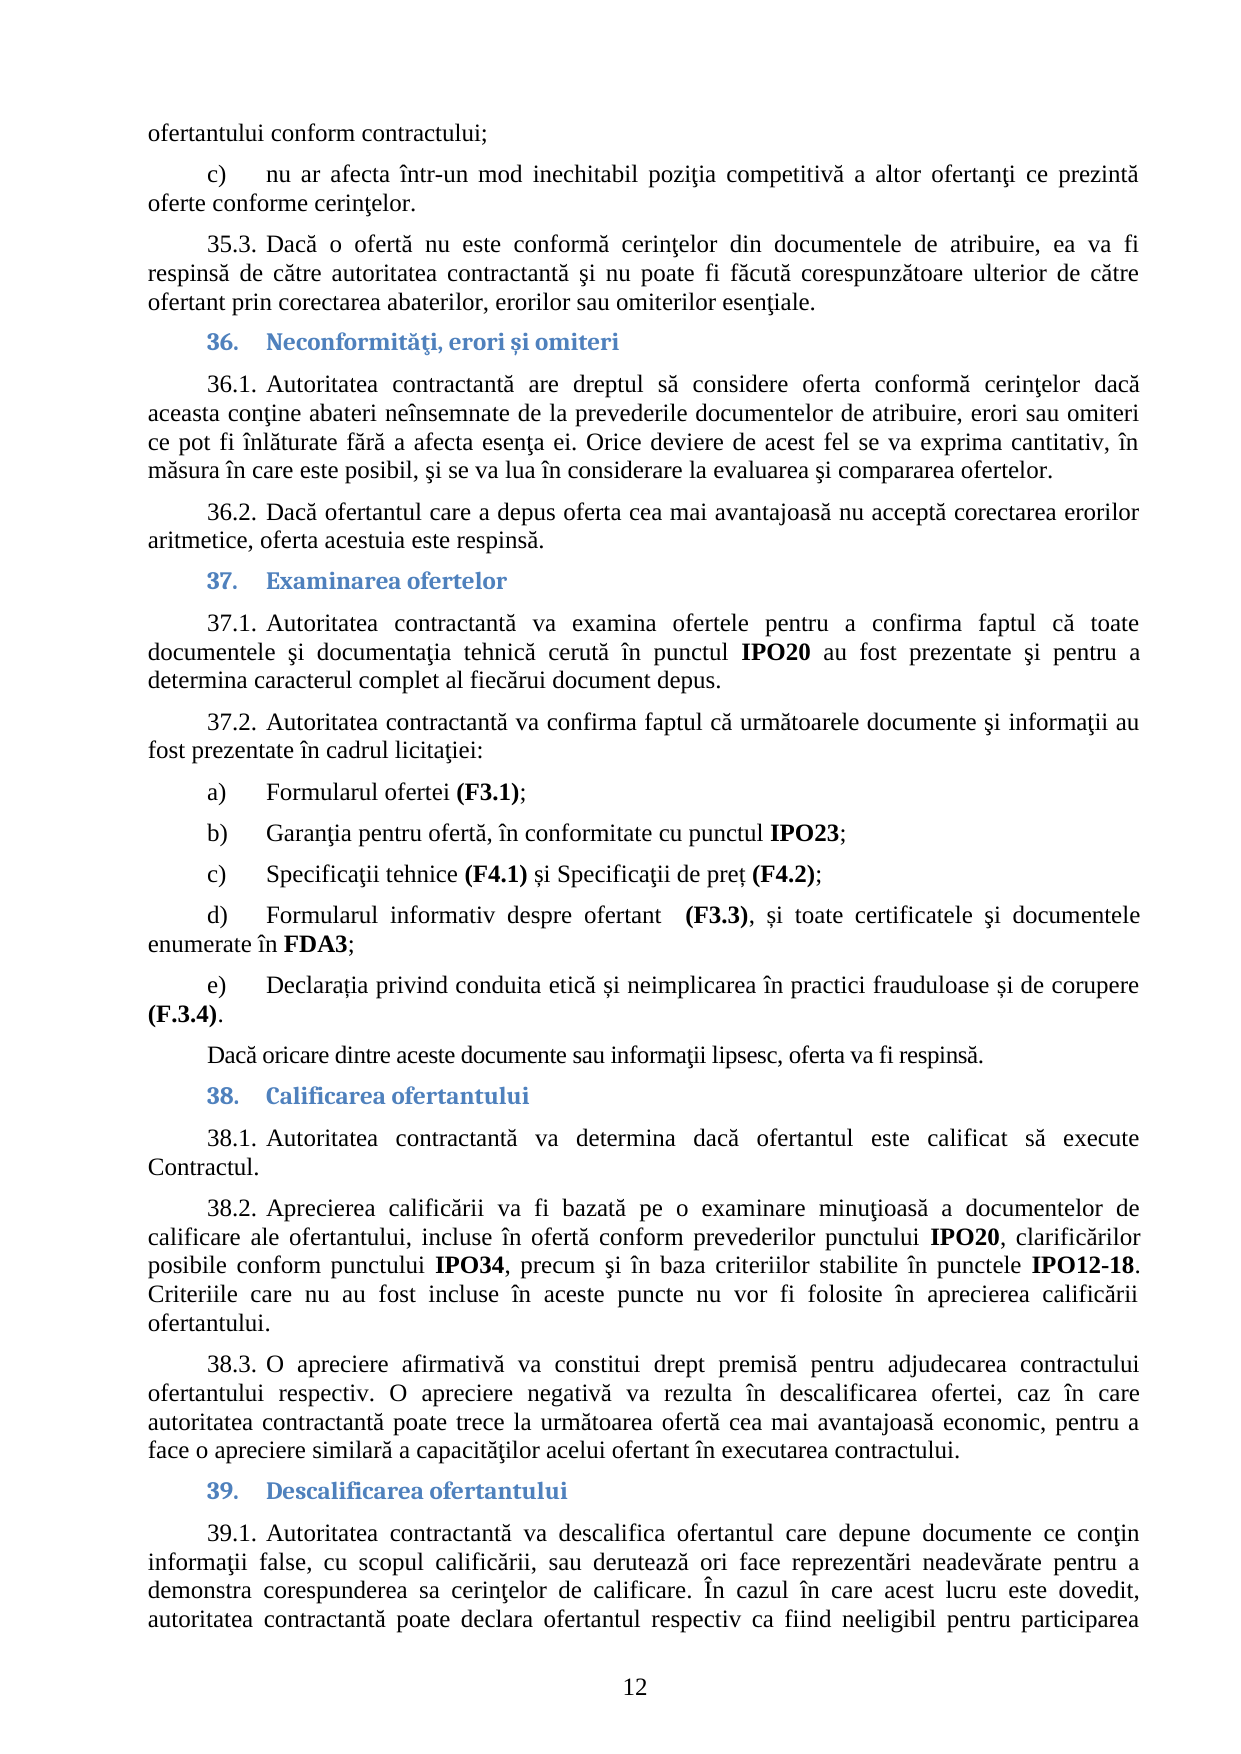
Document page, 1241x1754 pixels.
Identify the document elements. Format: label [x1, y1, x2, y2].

table_cell [136, 118, 1152, 1633]
